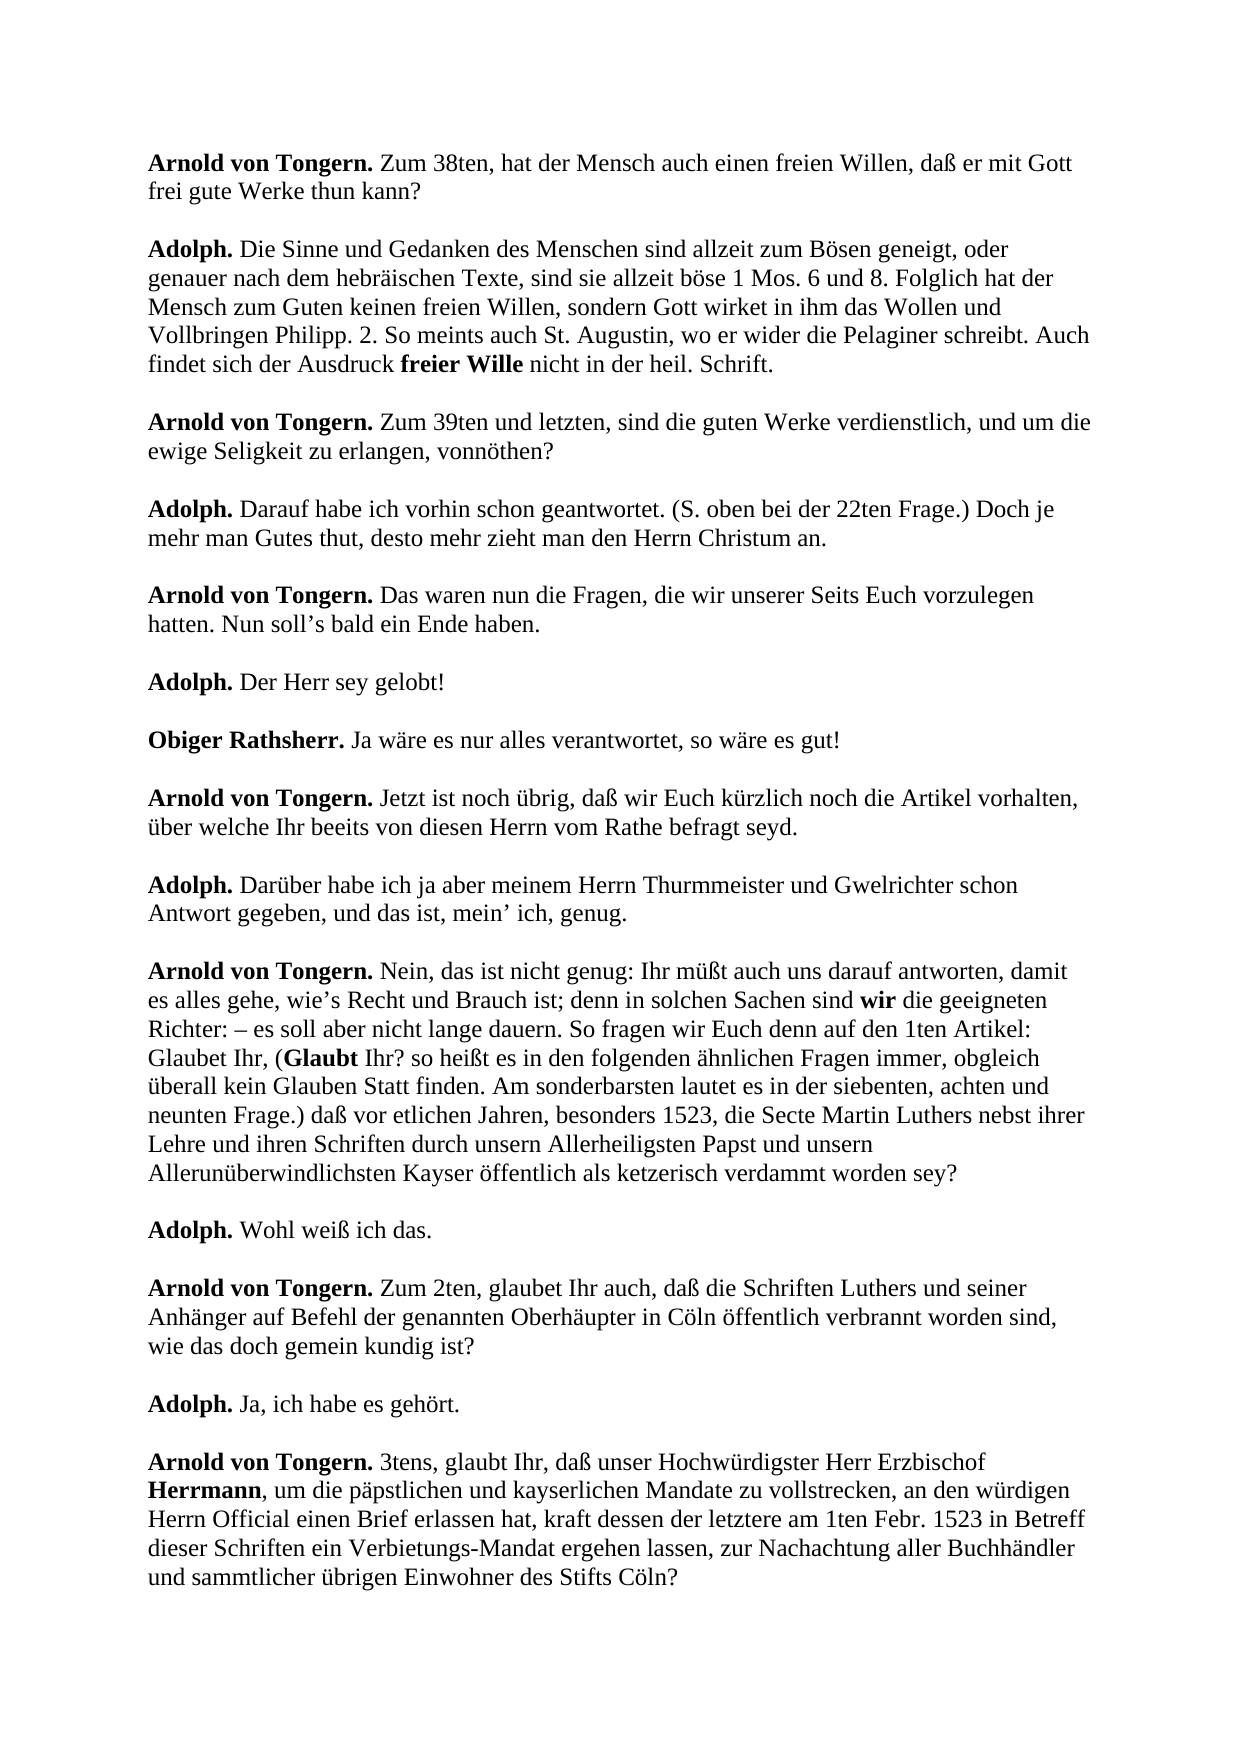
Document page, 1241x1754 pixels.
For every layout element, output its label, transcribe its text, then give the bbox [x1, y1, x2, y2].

text Arnold von Tongern. Zum 2ten, glaubet Ihr auch, daß die Schriften Luthers und seiner Anhänger auf Befehl der genannten Oberhäupter in Cöln öffentlich verbrannt worden sind, wie das doch gemein kundig ist? [148, 1273, 1093, 1360]
text Arnold von Tongern. Jetzt ist noch übrig, daß wir Euch kürzlich noch die Artikel vorhalten, über welche Ihr beeits von diesen Herrn vom Rathe befragt seyd. [148, 783, 1093, 841]
text Adolph. Der Herr sey gelobt! [148, 667, 1093, 696]
text Obiger Rathsherr. Ja wäre es nur alles verantwortet, so wäre es gut! [148, 725, 1093, 754]
text Adolph. Darüber habe ich ja aber meinem Herrn Thurmmeister und Gwelrichter schon Antwort gegeben, und das ist, mein’ ich, genug. [148, 870, 1093, 927]
text Arnold von Tongern. Das waren nun die Fragen, die wir unserer Seits Euch vorzulegen hatten. Nun soll’s bald ein Ende haben. [148, 581, 1093, 638]
text Adolph. Darauf habe ich vorhin schon geantwortet. (S. oben bei der 22ten Frage.) Doch je mehr man Gutes thut, desto mehr zieht man den Herrn Christum an. [148, 494, 1093, 551]
text Arnold von Tongern. 3tens, glaubt Ihr, daß unser Hochwürdigster Herr Erzbischof Herrmann, um die päpstlichen und kayserlichen Mandate zu vollstrecken, an den würdigen Herrn Official einen Brief erlassen hat, kraft dessen der letztere am 1ten Febr. 1523 in Betreff dieser Schriften ein Verbietungs-Mandat ergehen lassen, zur Nachachtung aller Buchhändler und sammtlicher übrigen Einwohner des Stifts Cöln? [148, 1447, 1093, 1591]
text Arnold von Tongern. Zum 39ten und letzten, sind die guten Werke verdienstlich, und um die ewige Seligkeit zu erlangen, vonnöthen? [148, 407, 1093, 465]
text Adolph. Ja, ich habe es gehört. [148, 1389, 1093, 1418]
text Adolph. Wohl weiß ich das. [148, 1216, 1093, 1244]
text Arnold von Tongern. Nein, das ist nicht genug: Ihr müßt auch uns darauf antworten, damit es alles gehe, wie’s Recht und Brauch ist; denn in solchen Sachen sind wir die geeigneten Richter: – es soll aber nicht lange dauern. So fragen wir Euch denn auf den 1ten Artikel: Glaubet Ihr, (Glaubt Ihr? so heißt es in den folgenden ähnlichen Fragen immer, obgleich überall kein Glauben Statt finden. Am sonderbarsten lautet es in der siebenten, achten und neunten Frage.) daß vor etlichen Jahren, besonders 1523, die Secte Martin Luthers nebst ihrer Lehre und ihren Schriften durch unsern Allerheiligsten Papst und unsern Allerunüberwindlichsten Kayser öffentlich als ketzerisch verdammt worden sey? [148, 956, 1093, 1186]
text Arnold von Tongern. Zum 38ten, hat der Mensch auch einen freien Willen, daß er mit Gott frei gute Werke thun kann? [148, 148, 1093, 205]
text Adolph. Die Sinne und Gedanken des Menschen sind allzeit zum Bösen geneigt, oder genauer nach dem hebräischen Texte, sind sie allzeit böse 1 Mos. 6 und 8. Folglich hat der Mensch zum Guten keinen freien Willen, sondern Gott wirket in ihm das Wollen und Vollbringen Philipp. 2. So meints auch St. Augustin, wo er wider die Pelaginer schreibt. Auch findet sich der Ausdruck freier Wille nicht in der heil. Schrift. [148, 234, 1093, 378]
